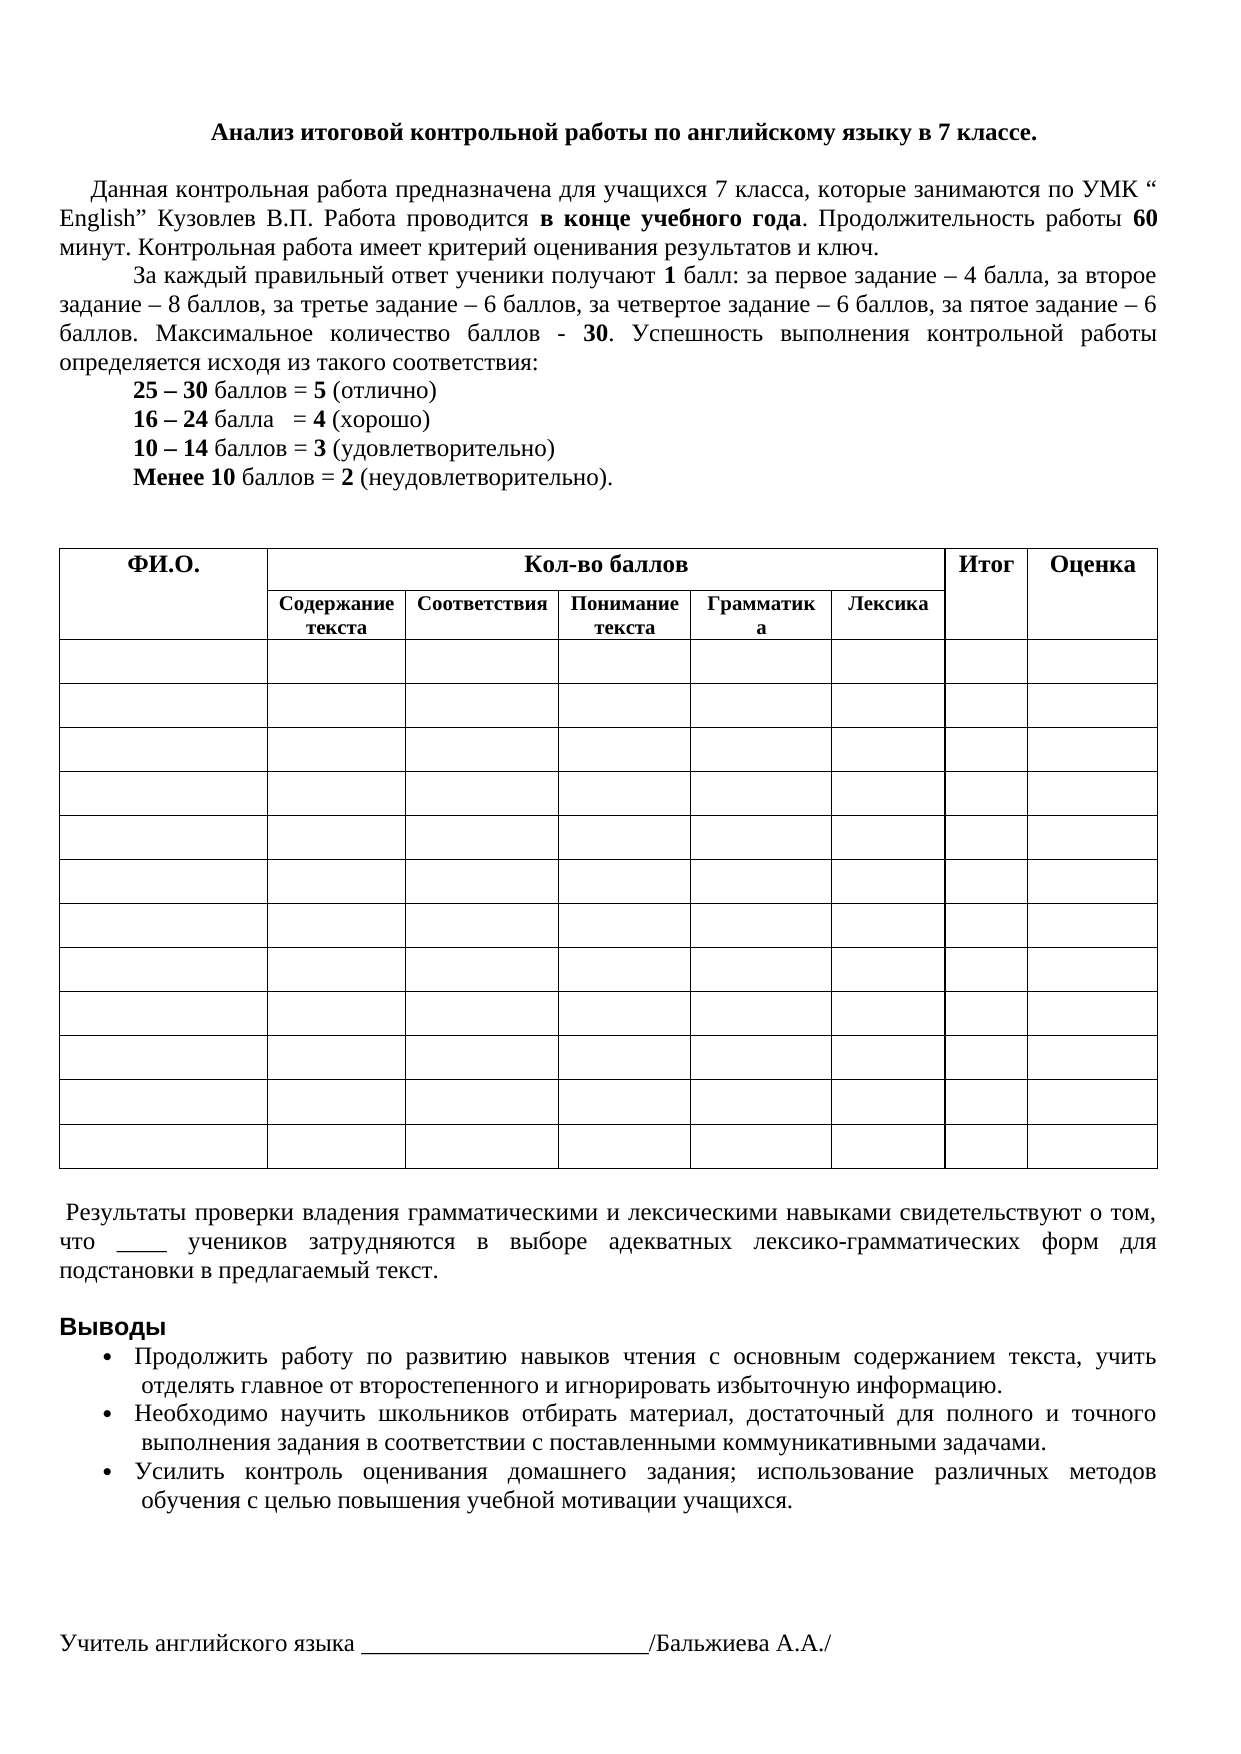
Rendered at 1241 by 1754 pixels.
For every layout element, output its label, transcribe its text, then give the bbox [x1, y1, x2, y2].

table_cell [1028, 1036, 1157, 1079]
table_cell [1028, 992, 1157, 1035]
table_cell [946, 904, 1027, 947]
table_cell [946, 640, 1027, 683]
table_cell [268, 816, 405, 859]
table_cell [268, 904, 405, 947]
table_cell [832, 904, 944, 947]
table_cell [691, 684, 831, 727]
table_cell [60, 992, 267, 1035]
table_cell Соответствия [406, 591, 558, 639]
table_cell [406, 904, 558, 947]
table_cell [1028, 728, 1157, 771]
table_cell [406, 860, 558, 903]
table_cell [832, 1080, 944, 1123]
table_cell [832, 684, 944, 727]
table_cell [60, 1080, 267, 1123]
table_cell [1028, 684, 1157, 727]
table_cell [559, 640, 690, 683]
table_cell [268, 1036, 405, 1079]
table_cell [691, 1080, 831, 1123]
table_cell Грамматика [691, 591, 831, 639]
list Продолжить работу по развитию навыков чтения с основным содержанием текста, учить отделять главное от второстепенного и игнорировать избыточную информацию. [103, 1341, 1158, 1398]
text Данная контрольная работа предназначена для учащихся 7 класса, которые занимаются по УМК “ English” Кузовлев В.П. Работа проводится в конце учебного года. Продолжительность работы 60 минут. Контрольная работа имеет критерий оценивания результатов и ключ. [59, 174, 1158, 260]
text Результаты проверки владения грамматическими и лексическими навыками свидетельствуют о том, что ____ учеников затрудняются в выборе адекватных лексико-грамматических форм для подстановки в предлагаемый текст. [59, 1197, 1158, 1283]
table_cell [406, 1036, 558, 1079]
table_cell [406, 1080, 558, 1123]
table_cell [691, 860, 831, 903]
table_cell [559, 728, 690, 771]
table_cell [406, 948, 558, 991]
text Анализ итоговой контрольной работы по английскому языку в 7 классе. [59, 117, 1158, 145]
table_cell [946, 860, 1027, 903]
table_cell [832, 640, 944, 683]
table_cell [832, 948, 944, 991]
table_cell [60, 948, 267, 991]
list Необходимо научить школьников отбирать материал, достаточный для полного и точного выполнения задания в соответствии с поставленными коммуникативными задачами. [103, 1398, 1158, 1456]
text 16 – 24 балла = 4 (хорошо) [59, 404, 1158, 433]
table_cell [559, 1080, 690, 1123]
table_cell [1028, 904, 1157, 947]
table_cell [691, 1036, 831, 1079]
text Учитель английского языка _______________________/Бальжиева А.А./ [59, 1628, 1158, 1657]
table_cell Лексика [832, 591, 944, 639]
table_cell [946, 1036, 1027, 1079]
table_header Оценка [1028, 549, 1157, 639]
table_cell Понимание текста [559, 591, 690, 639]
table_header ФИ.О. [60, 549, 267, 639]
table_cell [559, 1036, 690, 1079]
table_cell [406, 816, 558, 859]
table_cell [691, 992, 831, 1035]
table_cell [691, 948, 831, 991]
table_cell [691, 904, 831, 947]
text За каждый правильный ответ ученики получают 1 балл: за первое задание – 4 балла, за второе задание – 8 баллов, за третье задание – 6 баллов, за четвертое задание – 6 баллов, за пятое задание – 6 баллов. Максимальное количество баллов - 30. Успешность выполнения контрольной работы определяется исходя из такого соответствия: [59, 260, 1158, 375]
table_cell [406, 640, 558, 683]
table_cell [268, 860, 405, 903]
table_cell [60, 1125, 267, 1167]
table_cell [559, 684, 690, 727]
table_cell [946, 816, 1027, 859]
table_cell [60, 904, 267, 947]
table_cell [268, 992, 405, 1035]
table_cell [268, 728, 405, 771]
table_cell [559, 816, 690, 859]
table_cell [268, 1080, 405, 1123]
table_cell Содержание текста [268, 591, 405, 639]
table_cell [946, 772, 1027, 815]
table_cell [691, 816, 831, 859]
table_header Итог [946, 549, 1027, 639]
table_cell [60, 860, 267, 903]
table_cell [60, 816, 267, 859]
table_cell [946, 1080, 1027, 1123]
table_cell [559, 772, 690, 815]
table_cell [406, 992, 558, 1035]
table_cell [406, 1125, 558, 1167]
table_cell [946, 1125, 1027, 1167]
table_cell [268, 640, 405, 683]
table_cell [946, 684, 1027, 727]
table_cell [946, 948, 1027, 991]
table_cell [406, 728, 558, 771]
table_cell [832, 816, 944, 859]
table_cell [691, 728, 831, 771]
list Усилить контроль оценивания домашнего задания; использование различных методов обучения с целью повышения учебной мотивации учащихся. [103, 1456, 1158, 1513]
table_cell [1028, 640, 1157, 683]
table_cell [406, 772, 558, 815]
table_cell [1028, 816, 1157, 859]
table_cell [559, 904, 690, 947]
table_cell [559, 948, 690, 991]
table_cell [268, 772, 405, 815]
table_cell [946, 992, 1027, 1035]
table_cell [60, 1036, 267, 1079]
table_cell [1028, 1125, 1157, 1167]
table_cell [559, 1125, 690, 1167]
table_cell [691, 772, 831, 815]
table_header Кол-во баллов [268, 549, 944, 589]
table_cell [832, 860, 944, 903]
table_cell [268, 1125, 405, 1167]
table_cell [1028, 860, 1157, 903]
table_cell [1028, 948, 1157, 991]
table_cell [691, 1125, 831, 1167]
table_cell [691, 640, 831, 683]
text 10 – 14 баллов = 3 (удовлетворительно) [59, 433, 1158, 462]
table_cell [268, 948, 405, 991]
table_cell [946, 728, 1027, 771]
table_cell [406, 684, 558, 727]
table_cell [268, 684, 405, 727]
table_cell [1028, 772, 1157, 815]
table_cell [60, 684, 267, 727]
text Менее 10 баллов = 2 (неудовлетворительно). [59, 462, 1158, 490]
table_cell [832, 772, 944, 815]
table_cell [832, 1125, 944, 1167]
table_cell [559, 992, 690, 1035]
table_cell [559, 860, 690, 903]
table_cell [1028, 1080, 1157, 1123]
text 25 – 30 баллов = 5 (отлично) [59, 375, 1158, 404]
table_cell [60, 728, 267, 771]
subtitle Выводы [59, 1312, 1158, 1341]
table_cell [60, 640, 267, 683]
table_cell [832, 992, 944, 1035]
table_cell [832, 1036, 944, 1079]
table_cell [832, 728, 944, 771]
table_cell [60, 772, 267, 815]
